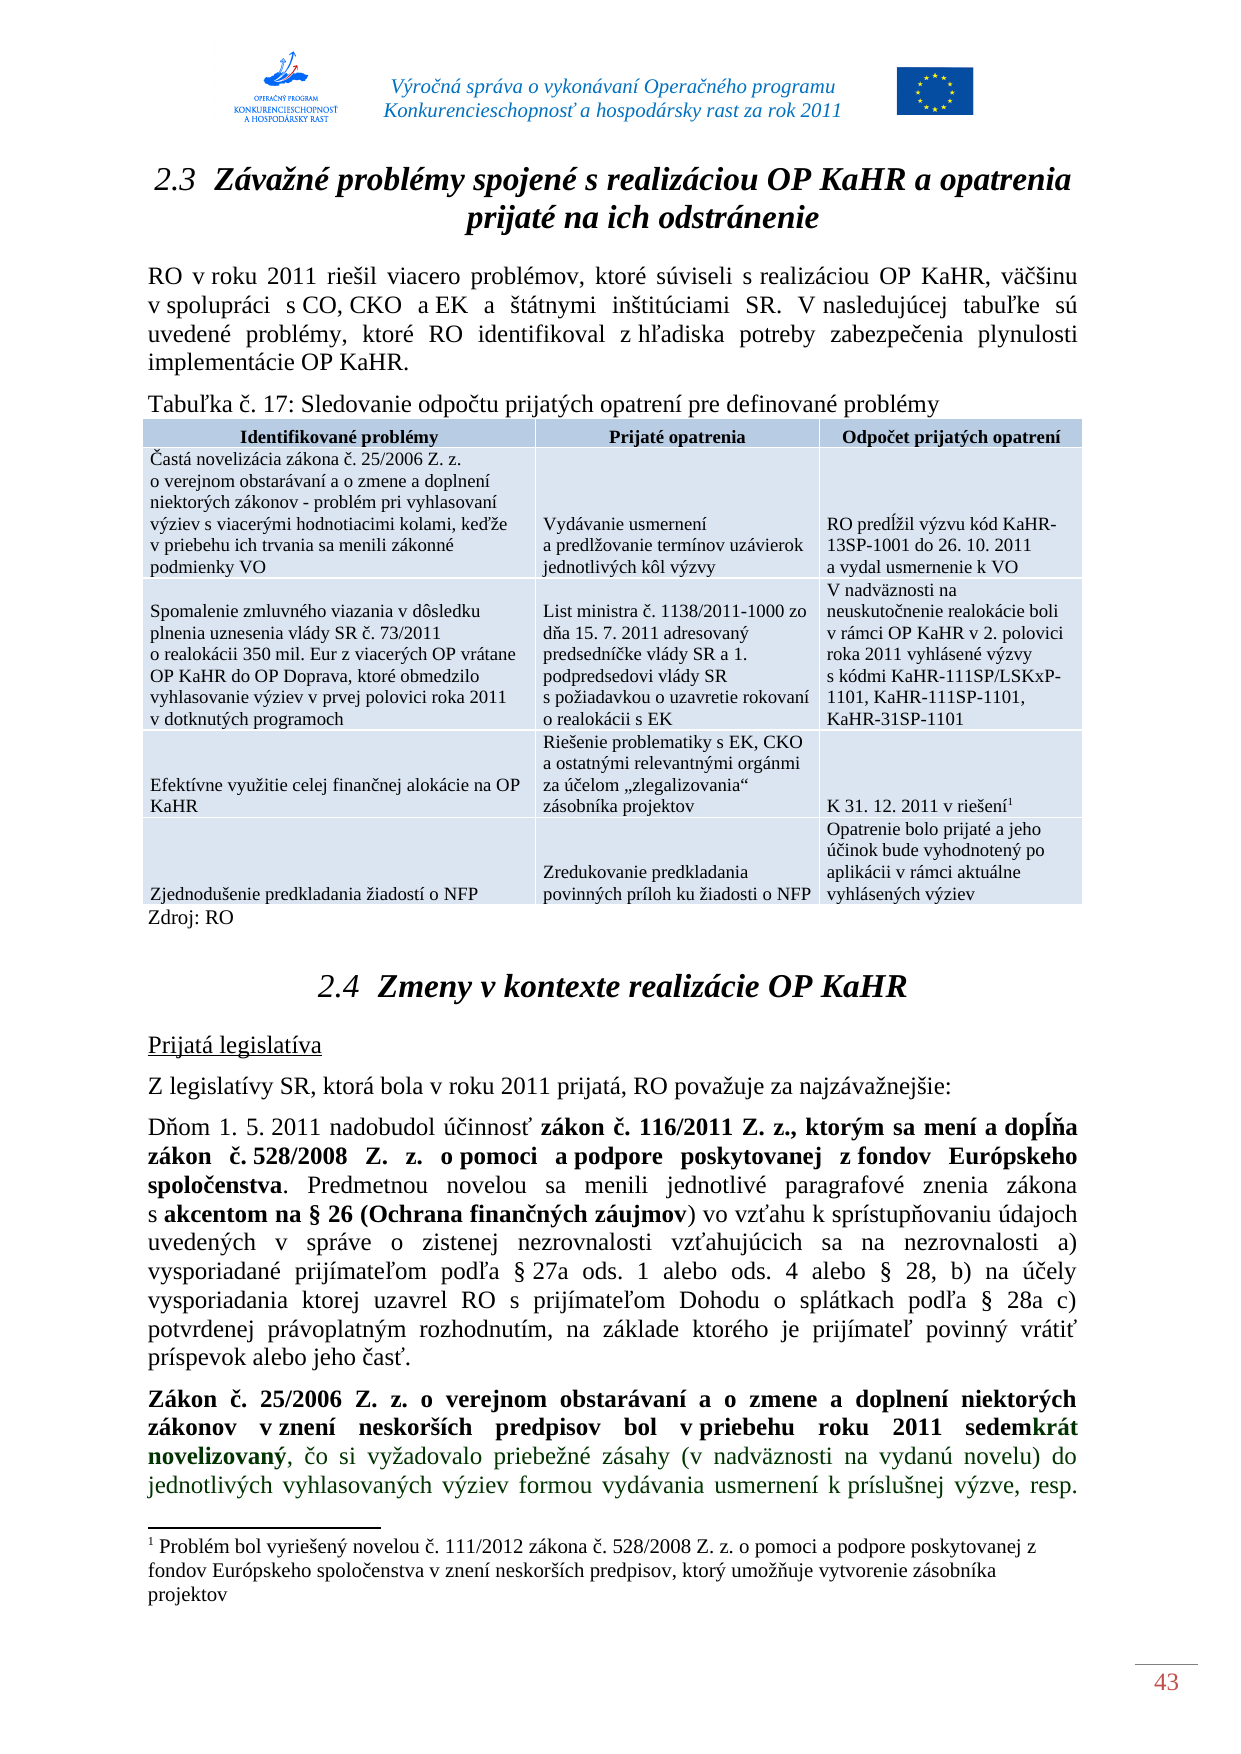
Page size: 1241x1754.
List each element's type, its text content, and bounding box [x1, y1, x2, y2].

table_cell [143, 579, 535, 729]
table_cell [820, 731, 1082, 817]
subtitle Závažné problémy spojené s realizáciou OP KaHR a opatrenia prijaté na ich odstránenie [148, 159, 1078, 236]
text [148, 1384, 1078, 1499]
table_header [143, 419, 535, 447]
text Tabuľka č. 17: Sledovanie odpočtu prijatých opatrení pre definované problémy [148, 389, 1078, 417]
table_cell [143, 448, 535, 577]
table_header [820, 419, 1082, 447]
text Prijatá legislatíva [148, 1030, 1078, 1059]
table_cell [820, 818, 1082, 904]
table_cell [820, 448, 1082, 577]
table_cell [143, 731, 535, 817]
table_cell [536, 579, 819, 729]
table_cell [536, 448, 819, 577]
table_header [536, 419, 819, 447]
picture [212, 40, 357, 135]
text Dňom 1. 5. 2011 nadobudol účinnosť zákon č. 116/2011 Z. z., ktorým sa mení a dopĺňa zákon č. 528/2008 Z. z. o pomoci a podpore poskytovanej z fondov Európskeho spoločenstva. Predmetnou novelou sa menili jednotlivé paragrafové znenia zákona s akcentom na § 26 (Ochrana finančných záujmov) vo vzťahu k sprístupňovaniu údajoch uvedených v správe o zistenej nezrovnalosti vzťahujúcich sa na nezrovnalosti a) vysporiadané prijímateľom podľa § 27a ods. 1 alebo ods. 4 alebo § 28, b) na účely vysporiadania ktorej uzavrel RO s prijímateľom Dohodu o splátkach podľa § 28a c) potvrdenej právoplatným rozhodnutím, na základe ktorého je prijímateľ povinný vrátiť príspevok alebo jeho časť. [148, 1112, 1078, 1371]
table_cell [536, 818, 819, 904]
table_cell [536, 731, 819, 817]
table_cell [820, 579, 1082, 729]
text Zdroj: RO [148, 905, 1078, 929]
text RO v roku 2011 riešil viacero problémov, ktoré súviseli s realizáciou OP KaHR, väčšinu v spolupráci s CO, CKO a EK a štátnymi inštitúciami SR. V nasledujúcej tabuľke sú uvedené problémy, ktoré RO identifikoval z hľadiska potreby zabezpečenia plynulosti implementácie OP KaHR. [148, 261, 1078, 376]
text Z legislatívy SR, ktorá bola v roku 2011 prijatá, RO považuje za najzávažnejšie: [148, 1071, 1078, 1100]
picture [896, 67, 974, 115]
subtitle Zmeny v kontexte realizácie OP KaHR [148, 967, 1078, 1005]
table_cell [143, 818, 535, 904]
